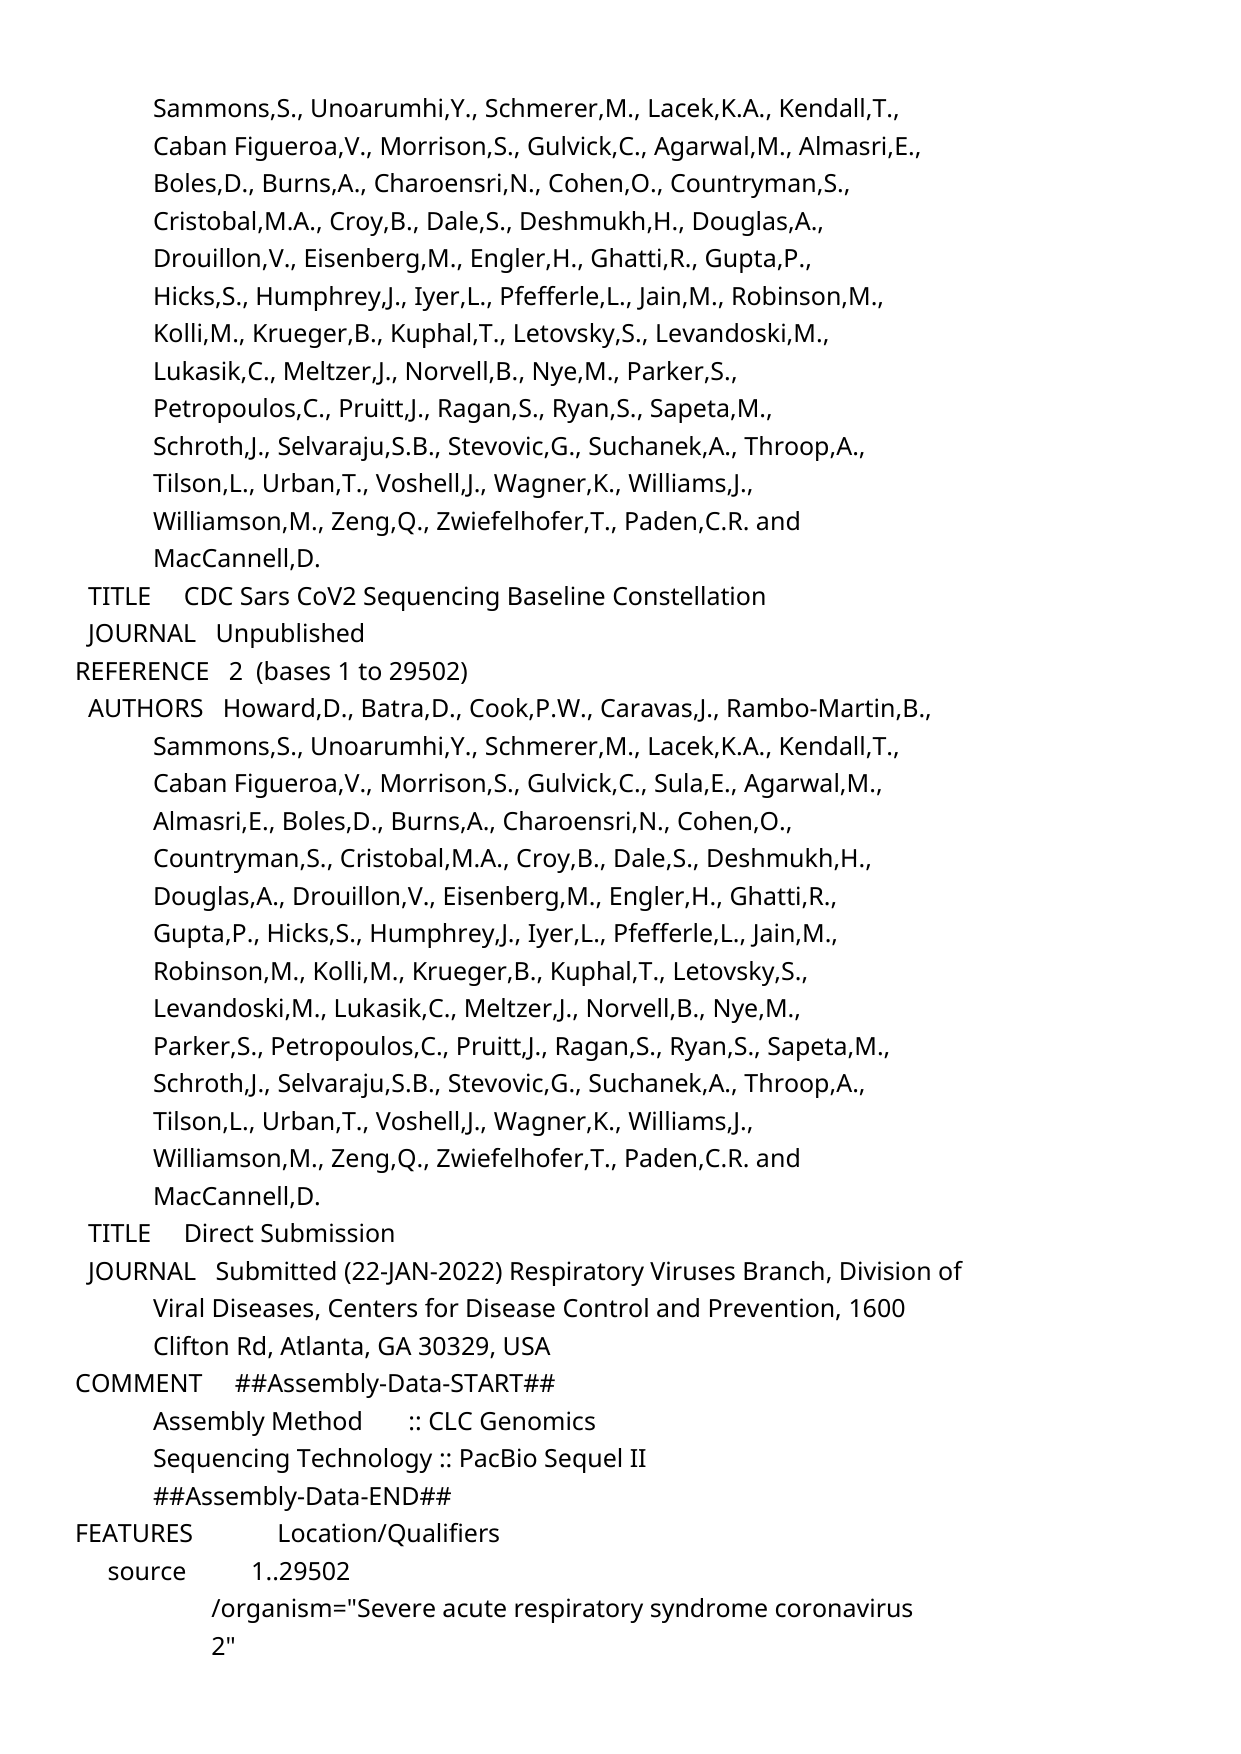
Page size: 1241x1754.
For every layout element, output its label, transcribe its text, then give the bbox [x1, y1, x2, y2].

text Countryman,S., Cristobal,M.A., Croy,B., Dale,S., Deshmukh,H., [75, 839, 1165, 877]
text FEATURES Location/Qualifiers [75, 1514, 1165, 1552]
text Assembly Method :: CLC Genomics [75, 1402, 1165, 1439]
text REFERENCE 2 (bases 1 to 29502) [75, 652, 1165, 689]
text Williamson,M., Zeng,Q., Zwiefelhofer,T., Paden,C.R. and [75, 1139, 1165, 1177]
text JOURNAL Submitted (22-JAN-2022) Respiratory Viruses Branch, Division of [75, 1252, 1165, 1289]
text TITLE CDC Sars CoV2 Sequencing Baseline Constellation [75, 577, 1165, 614]
text Viral Diseases, Centers for Disease Control and Prevention, 1600 [75, 1289, 1165, 1327]
text Sammons,S., Unoarumhi,Y., Schmerer,M., Lacek,K.A., Kendall,T., [75, 727, 1165, 764]
text Lukasik,C., Meltzer,J., Norvell,B., Nye,M., Parker,S., [75, 352, 1165, 389]
text Robinson,M., Kolli,M., Krueger,B., Kuphal,T., Letovsky,S., [75, 952, 1165, 989]
text AUTHORS Howard,D., Batra,D., Cook,P.W., Caravas,J., Rambo-Martin,B., [75, 689, 1165, 727]
text Boles,D., Burns,A., Charoensri,N., Cohen,O., Countryman,S., [75, 164, 1165, 202]
text source 1..29502 [75, 1552, 1165, 1589]
text COMMENT ##Assembly-Data-START## [75, 1364, 1165, 1402]
text Parker,S., Petropoulos,C., Pruitt,J., Ragan,S., Ryan,S., Sapeta,M., [75, 1027, 1165, 1064]
text Levandoski,M., Lukasik,C., Meltzer,J., Norvell,B., Nye,M., [75, 989, 1165, 1027]
text Tilson,L., Urban,T., Voshell,J., Wagner,K., Williams,J., [75, 1102, 1165, 1139]
text Caban Figueroa,V., Morrison,S., Gulvick,C., Agarwal,M., Almasri,E., [75, 127, 1165, 164]
text Schroth,J., Selvaraju,S.B., Stevovic,G., Suchanek,A., Throop,A., [75, 1064, 1165, 1102]
text Petropoulos,C., Pruitt,J., Ragan,S., Ryan,S., Sapeta,M., [75, 389, 1165, 427]
text ##Assembly-Data-END## [75, 1477, 1165, 1514]
text TITLE Direct Submission [75, 1214, 1165, 1252]
text Sammons,S., Unoarumhi,Y., Schmerer,M., Lacek,K.A., Kendall,T., [75, 89, 1165, 127]
text JOURNAL Unpublished [75, 614, 1165, 652]
text Douglas,A., Drouillon,V., Eisenberg,M., Engler,H., Ghatti,R., [75, 877, 1165, 914]
text Drouillon,V., Eisenberg,M., Engler,H., Ghatti,R., Gupta,P., [75, 239, 1165, 277]
text Cristobal,M.A., Croy,B., Dale,S., Deshmukh,H., Douglas,A., [75, 202, 1165, 239]
text MacCannell,D. [75, 1177, 1165, 1214]
text Kolli,M., Krueger,B., Kuphal,T., Letovsky,S., Levandoski,M., [75, 314, 1165, 352]
text /organism="Severe acute respiratory syndrome coronavirus [75, 1589, 1165, 1627]
text Clifton Rd, Atlanta, GA 30329, USA [75, 1327, 1165, 1364]
text Almasri,E., Boles,D., Burns,A., Charoensri,N., Cohen,O., [75, 802, 1165, 839]
text Schroth,J., Selvaraju,S.B., Stevovic,G., Suchanek,A., Throop,A., [75, 427, 1165, 464]
text MacCannell,D. [75, 539, 1165, 577]
text Gupta,P., Hicks,S., Humphrey,J., Iyer,L., Pfefferle,L., Jain,M., [75, 914, 1165, 952]
text Sequencing Technology :: PacBio Sequel II [75, 1439, 1165, 1477]
text Hicks,S., Humphrey,J., Iyer,L., Pfefferle,L., Jain,M., Robinson,M., [75, 277, 1165, 314]
text Tilson,L., Urban,T., Voshell,J., Wagner,K., Williams,J., [75, 464, 1165, 502]
text Williamson,M., Zeng,Q., Zwiefelhofer,T., Paden,C.R. and [75, 502, 1165, 539]
text 2" [75, 1627, 1165, 1664]
text Caban Figueroa,V., Morrison,S., Gulvick,C., Sula,E., Agarwal,M., [75, 764, 1165, 802]
